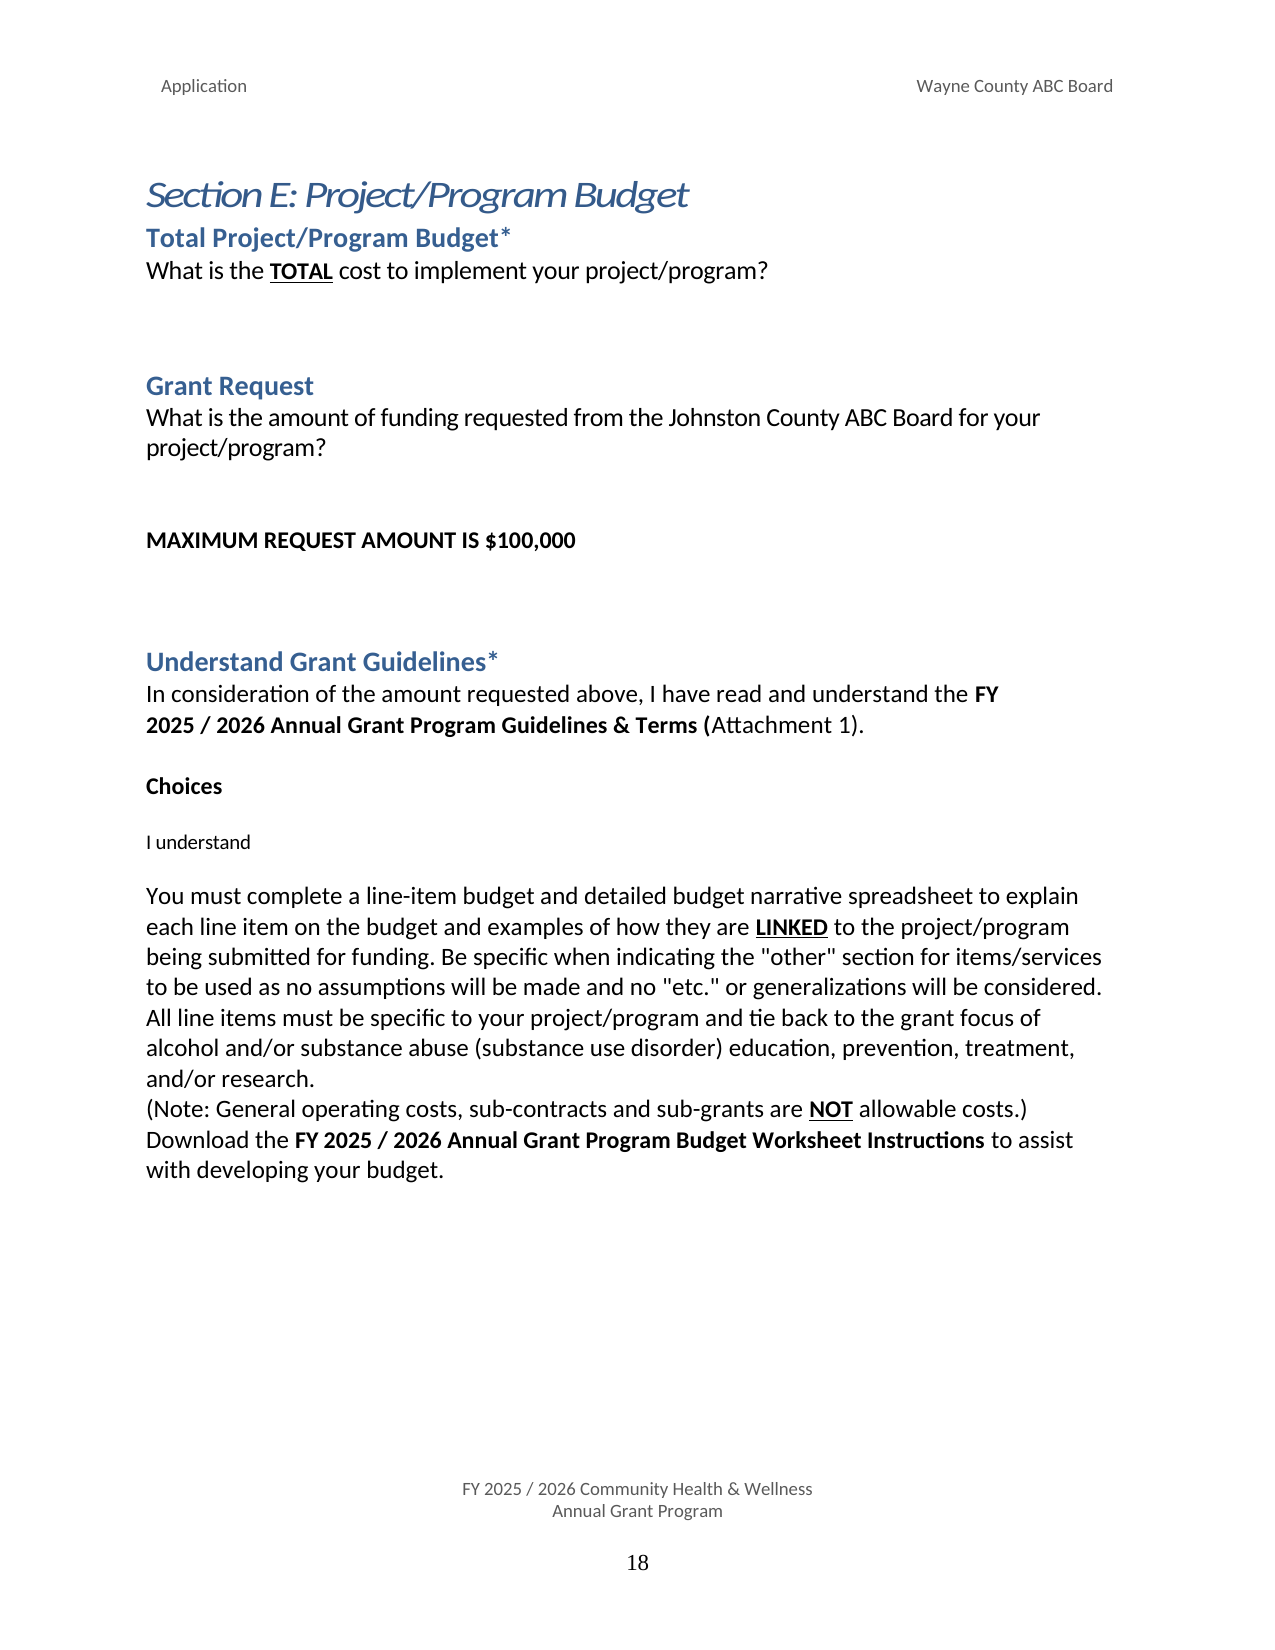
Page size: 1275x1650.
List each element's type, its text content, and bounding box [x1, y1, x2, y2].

text 2025 / 2026 Annual Grant Program Guidelines & Terms (Attachment 1). [146, 713, 1129, 738]
text Total Project/Program Budget* [146, 223, 1129, 253]
text Choices [146, 774, 1129, 799]
text Understand Grant Guidelines* [146, 648, 1129, 677]
text In consideration of the amount requested above, I have read and understand the FY [146, 682, 1129, 708]
text Grant Request [146, 371, 1129, 401]
text Section E: Project/Program Budget [146, 176, 1129, 215]
text What is the amount of funding requested from the Johnston County ABC Board for your [146, 406, 1129, 432]
text MAXIMUM REQUEST AMOUNT IS $100,000 [146, 521, 1129, 590]
text You must complete a line-item budget and detailed budget narrative spreadsheet to explain each line item on the budget and examples of how they are LINKED to the project/program being submitted for funding. Be specific when indicating the "other" section for items/services to be used as no assumptions will be made and no "etc." or generalizations will be considered. All line items must be specific to your project/program and tie back to the grant focus of alcohol and/or substance abuse (substance use disorder) education, prevention, treatment, and/or research. [146, 880, 1107, 1093]
text What is the TOTAL cost to implement your project/program? [146, 258, 1129, 285]
text (Note: General operating costs, sub-contracts and sub-grants are NOT allowable costs.) Download the FY 2025 / 2026 Annual Grant Program Budget Worksheet Instructions to assist with developing your budget. [146, 1093, 1077, 1185]
text I understand [146, 831, 1129, 854]
text project/program? [146, 436, 1129, 462]
